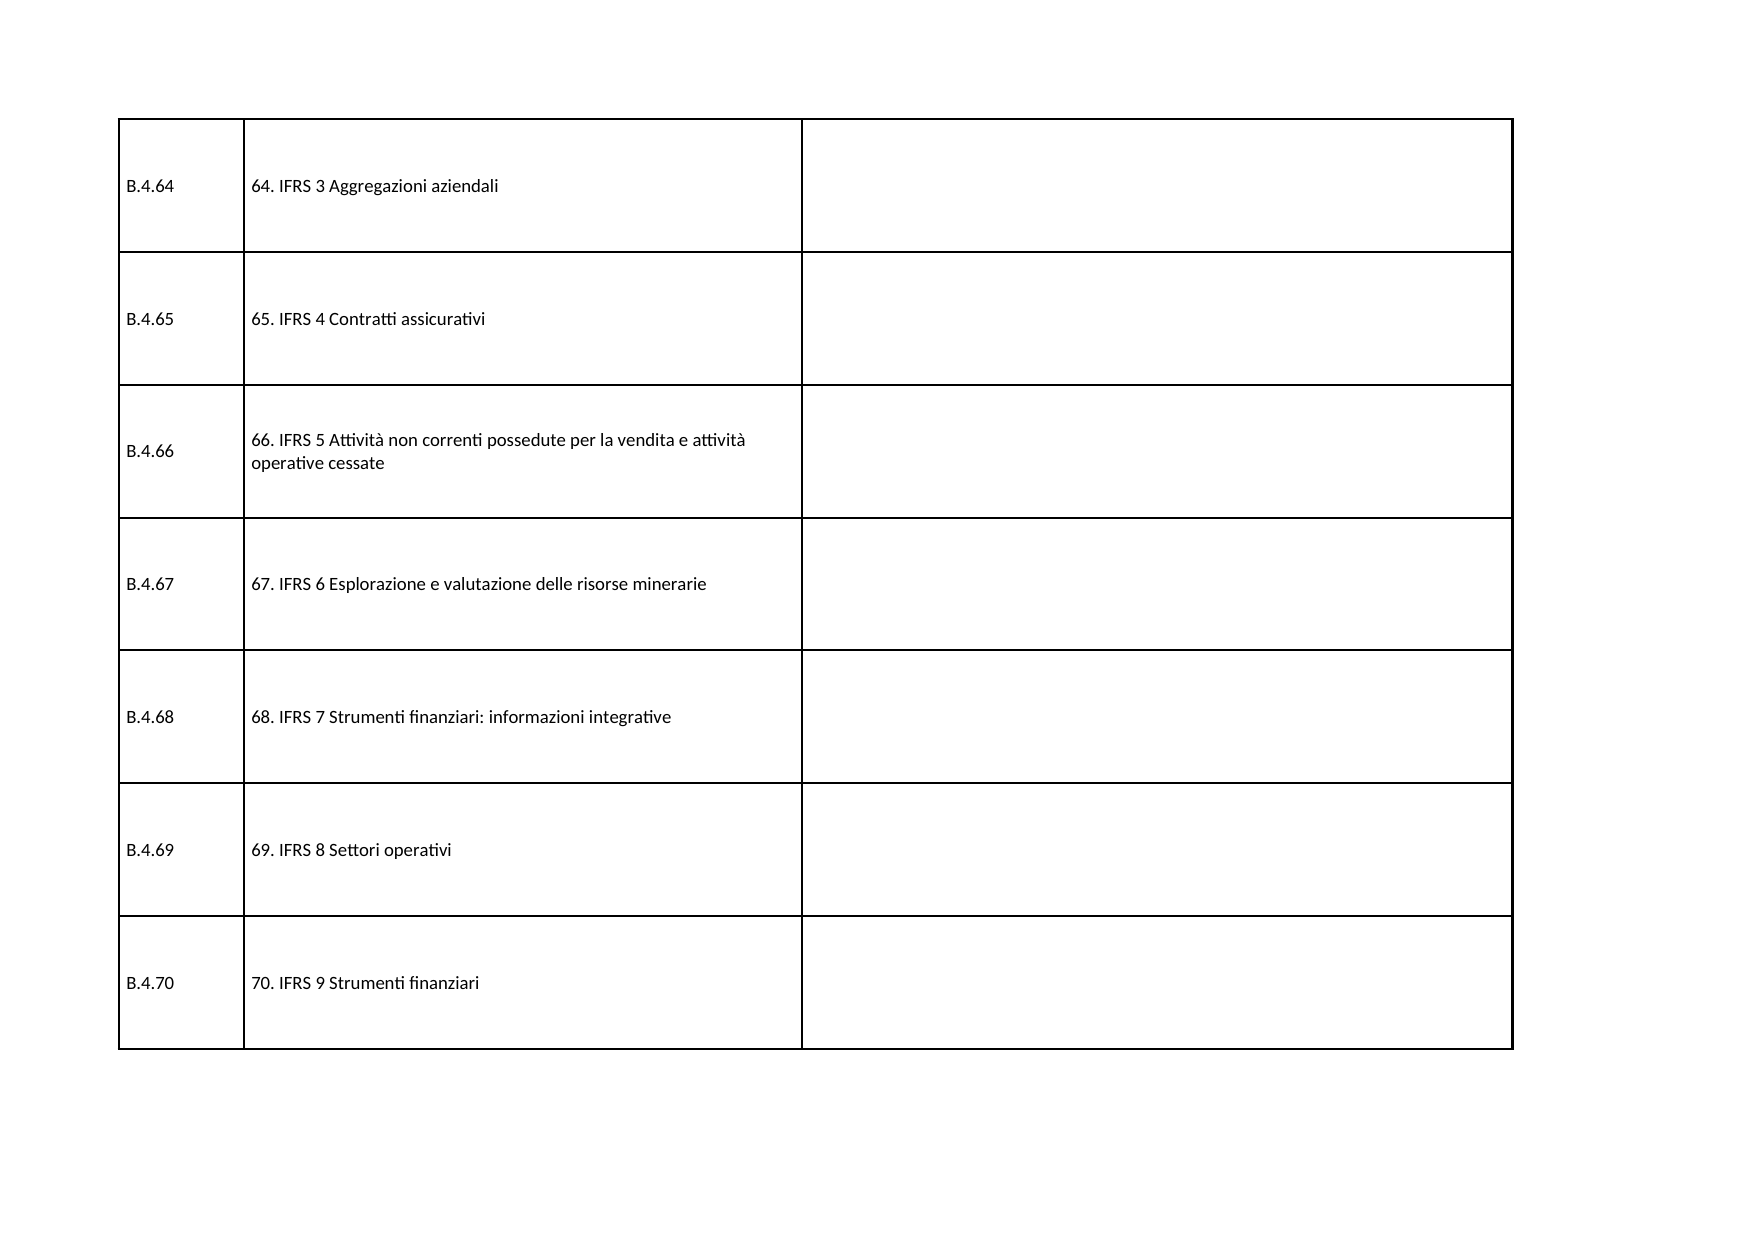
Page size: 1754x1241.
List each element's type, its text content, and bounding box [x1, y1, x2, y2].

table_cell B.4.70 [120, 917, 243, 1048]
table_cell [803, 784, 1511, 915]
table_cell B.4.64 [120, 120, 243, 251]
table_cell 66. IFRS 5 Attività non correnti possedute per la vendita e attività operative cessate [245, 386, 801, 517]
table_cell [803, 519, 1511, 649]
table_cell [803, 651, 1511, 782]
table_cell 64. IFRS 3 Aggregazioni aziendali [245, 120, 801, 251]
table_cell B.4.66 [120, 386, 243, 517]
table_cell 67. IFRS 6 Esplorazione e valutazione delle risorse minerarie [245, 519, 801, 649]
table_cell 68. IFRS 7 Strumenti finanziari: informazioni integrative [245, 651, 801, 782]
table_cell [803, 253, 1511, 384]
table_cell [803, 120, 1511, 251]
table_cell [803, 917, 1511, 1048]
table_cell 70. IFRS 9 Strumenti finanziari [245, 917, 801, 1048]
table_cell B.4.65 [120, 253, 243, 384]
table_cell B.4.68 [120, 651, 243, 782]
table_cell B.4.67 [120, 519, 243, 649]
table_cell 69. IFRS 8 Settori operativi [245, 784, 801, 915]
table_cell B.4.69 [120, 784, 243, 915]
table_cell 65. IFRS 4 Contratti assicurativi [245, 253, 801, 384]
table_cell [803, 386, 1511, 517]
